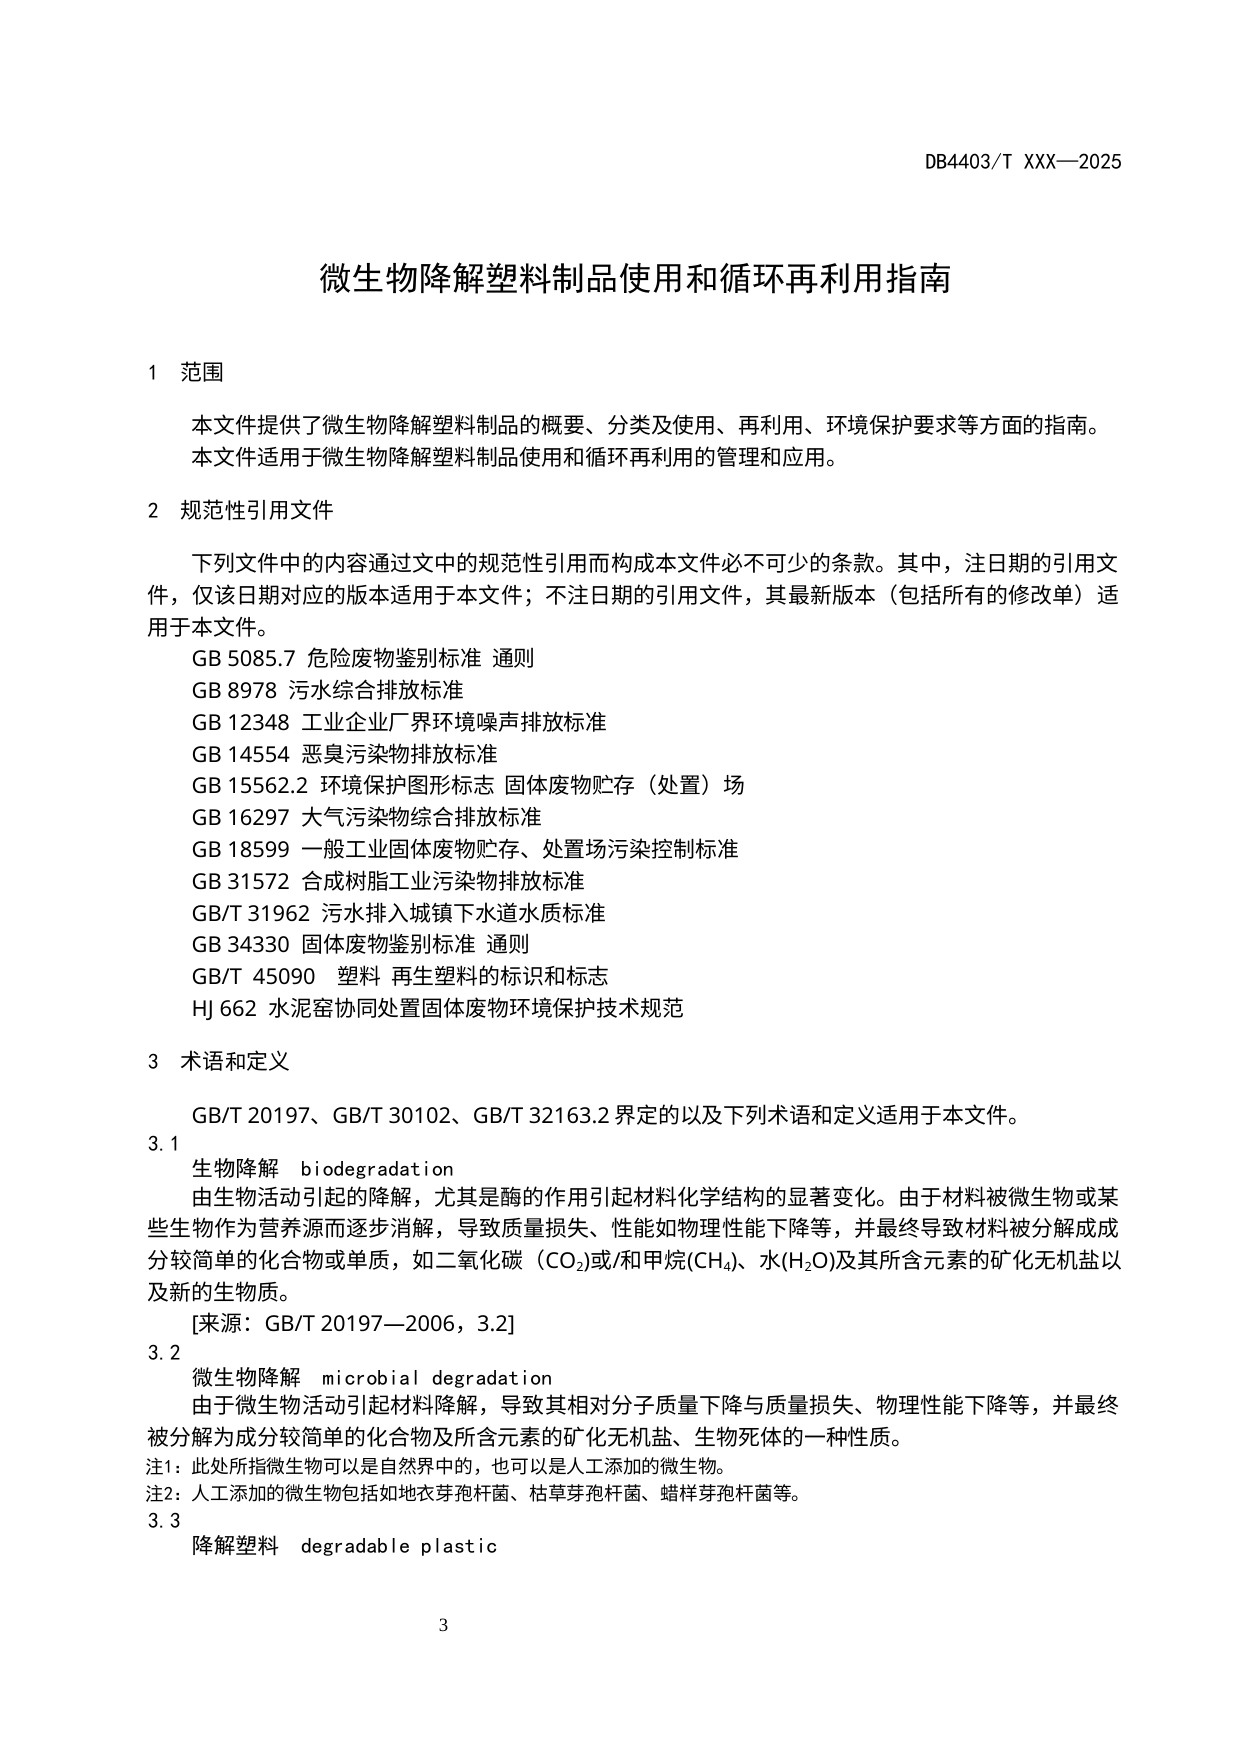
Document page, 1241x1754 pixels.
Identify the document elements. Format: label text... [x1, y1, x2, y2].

text GB 31572 合成树脂工业污染物排放标准 [148, 864, 1122, 896]
text GB/T 45090 塑料 再生塑料的标识和标志 [148, 959, 1122, 991]
text GB 12348 工业企业厂界环境噪声排放标准 [148, 705, 1122, 737]
list 人工添加的微生物包括如地衣芽孢杆菌、枯草芽孢杆菌、蜡样芽孢杆菌等。 [145, 1479, 1122, 1506]
text 由生物活动引起的降解，尤其是酶的作用引起材料化学结构的显著变化。由于材料被微生物或某些生物作为营养源而逐步消解，导致质量损失、性能如物理性能下降等，并最终导致材料被分解成成分较简单的化合物或单质，如二氧化碳（CO2)或/和甲烷(CH4)、水(H2O)及其所含元素的矿化无机盐以及新的生物质。 [148, 1179, 1122, 1306]
text GB 18599 一般工业固体废物贮存、处置场污染控制标准 [148, 832, 1122, 864]
text 本文件提供了微生物降解塑料制品的概要、分类及使用、再利用、环境保护要求等方面的指南。 [148, 408, 1122, 440]
text GB 15562.2 环境保护图形标志 固体废物贮存（处置）场 [148, 768, 1122, 800]
list 此处所指微生物可以是自然界中的，也可以是人工添加的微生物。 [145, 1452, 1122, 1479]
text GB 16297 大气污染物综合排放标准 [148, 800, 1122, 832]
text GB 34330 固体废物鉴别标准 通则 [148, 927, 1122, 959]
text [来源：GB/T 20197—2006，3.2] [148, 1306, 1122, 1338]
list 生物降解 biodegradation [148, 1154, 1122, 1179]
text GB 5085.7 危险废物鉴别标准 通则 [148, 641, 1122, 673]
text 微生物降解塑料制品使用和循环再利用指南 [148, 252, 1122, 300]
text 范围 [148, 358, 1122, 383]
text 规范性引用文件 [148, 496, 1122, 521]
text 下列文件中的内容通过文中的规范性引用而构成本文件必不可少的条款。其中，注日期的引用文件，仅该日期对应的版本适用于本文件；不注日期的引用文件，其最新版本（包括所有的修改单）适用于本文件。 [148, 546, 1122, 641]
text 本文件适用于微生物降解塑料制品使用和循环再利用的管理和应用。 [148, 440, 1122, 471]
text GB/T 31962 污水排入城镇下水道水质标准 [148, 896, 1122, 927]
list 微生物降解 microbial degradation [104, 1363, 1122, 1388]
text 术语和定义 [148, 1048, 1122, 1073]
list 降解塑料 degradable plastic [104, 1531, 1122, 1556]
text GB/T 20197、GB/T 30102、GB/T 32163.2界定的以及下列术语和定义适用于本文件。 [148, 1098, 1122, 1129]
text 由于微生物活动引起材料降解，导致其相对分子质量下降与质量损失、物理性能下降等，并最终被分解为成分较简单的化合物及所含元素的矿化无机盐、生物死体的一种性质。 [148, 1388, 1122, 1452]
text GB 14554 恶臭污染物排放标准 [148, 737, 1122, 768]
text GB 8978 污水综合排放标准 [148, 673, 1122, 705]
text HJ 662 水泥窑协同处置固体废物环境保护技术规范 [148, 991, 1122, 1023]
